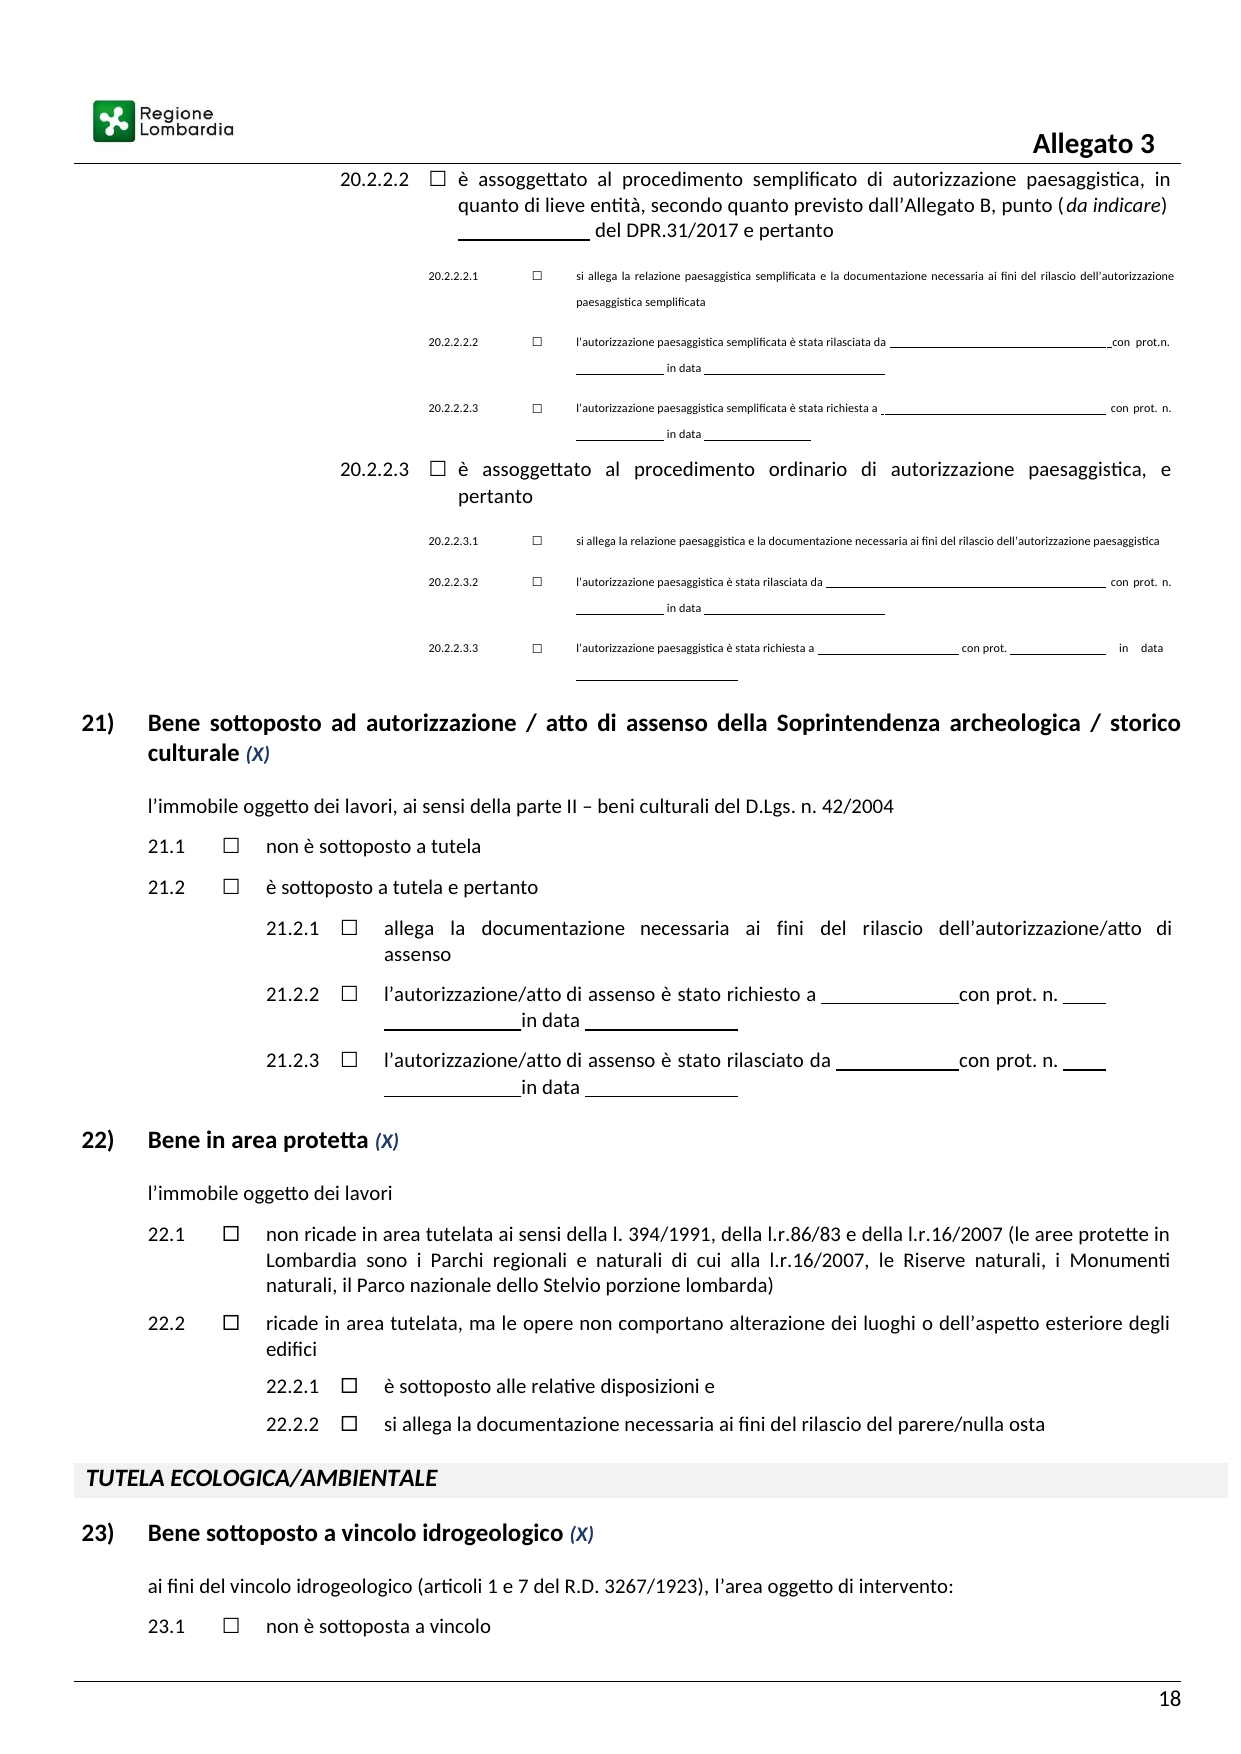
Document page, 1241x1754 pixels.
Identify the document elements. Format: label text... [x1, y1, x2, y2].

text 22.2.1 è sottoposto alle relative disposizioni e [266, 1374, 1172, 1399]
text 20.2.2.2.1 si allega la relazione paesaggistica semplificata e la documentazione necessaria ai fini del rilascio dell’autorizzazione paesaggistica semplificata [428, 256, 1176, 309]
picture [79, 87, 246, 155]
text Bene in area protetta (X) [81, 1124, 1181, 1155]
text 21.1 non è sottoposto a tutela [148, 831, 1172, 859]
text 20.2.2.2.3 l’autorizzazione paesaggistica semplificata è stata richiesta a con prot. n. in data [428, 388, 1176, 442]
text 22.2 ricade in area tutelata, ma le opere non comportano alterazione dei luoghi o dell’aspetto esteriore degli edifici [148, 1310, 1172, 1361]
text 20.2.2.2.2 l’autorizzazione paesaggistica semplificata è stata rilasciata da con prot.n. in data [428, 322, 1176, 376]
text 20.2.2.2 è assoggettato al procedimento semplificato di autorizzazione paesaggistica, in quanto di lieve entità, secondo quanto previsto dall’Allegato B, punto (da indicare) del DPR.31/2017 e pertanto [340, 164, 1172, 243]
text TUTELA ECOLOGICA/AMBIENTALE [86, 1462, 1183, 1493]
text l’immobile oggetto dei lavori, ai sensi della parte II – beni culturali del D.Lgs. n. 42/2004 [148, 793, 1181, 818]
text 20.2.2.3.2 l’autorizzazione paesaggistica è stata rilasciata da con prot. n. in data [428, 562, 1176, 616]
text 22.1 non ricade in area tutelata ai sensi della l. 394/1991, della l.r.86/83 e della l.r.16/2007 (le aree protette in Lombardia sono i Parchi regionali e naturali di cui alla l.r.16/2007, le Riserve naturali, i Monumenti naturali, il Parco nazionale dello Stelvio porzione lombarda) [148, 1222, 1172, 1298]
text 20.2.2.3 è assoggettato al procedimento ordinario di autorizzazione paesaggistica, e pertanto [340, 454, 1172, 508]
text 20.2.2.3.3 l’autorizzazione paesaggistica è stata richiesta a con prot. in data [428, 628, 1176, 682]
text Bene sottoposto a vincolo idrogeologico (X) [81, 1518, 1181, 1548]
text 21.2.3 l’autorizzazione/atto di assenso è stato rilasciato da con prot. n. in data [266, 1046, 1172, 1099]
text 21.2 è sottoposto a tutela e pertanto [148, 872, 1172, 900]
text ai fini del vincolo idrogeologico (articoli 1 e 7 del R.D. 3267/1923), l’area oggetto di intervento: [148, 1573, 1181, 1598]
text Bene sottoposto ad autorizzazione / atto di assenso della Soprintendenza archeologica / storico culturale (X) [81, 707, 1181, 768]
text 21.2.1 allega la documentazione necessaria ai fini del rilascio dell’autorizzazione/atto di assenso [266, 913, 1172, 967]
text l’immobile oggetto dei lavori [118, 1180, 1181, 1205]
text 20.2.2.3.1 si allega la relazione paesaggistica e la documentazione necessaria ai fini del rilascio dell’autorizzazione paesaggistica [428, 521, 1176, 549]
text 23.1 non è sottoposta a vincolo [148, 1611, 1172, 1639]
text 22.2.2 si allega la documentazione necessaria ai fini del rilascio del parere/nulla osta [266, 1412, 1172, 1437]
text 21.2.2 l’autorizzazione/atto di assenso è stato richiesto a con prot. n. in data [266, 979, 1172, 1033]
